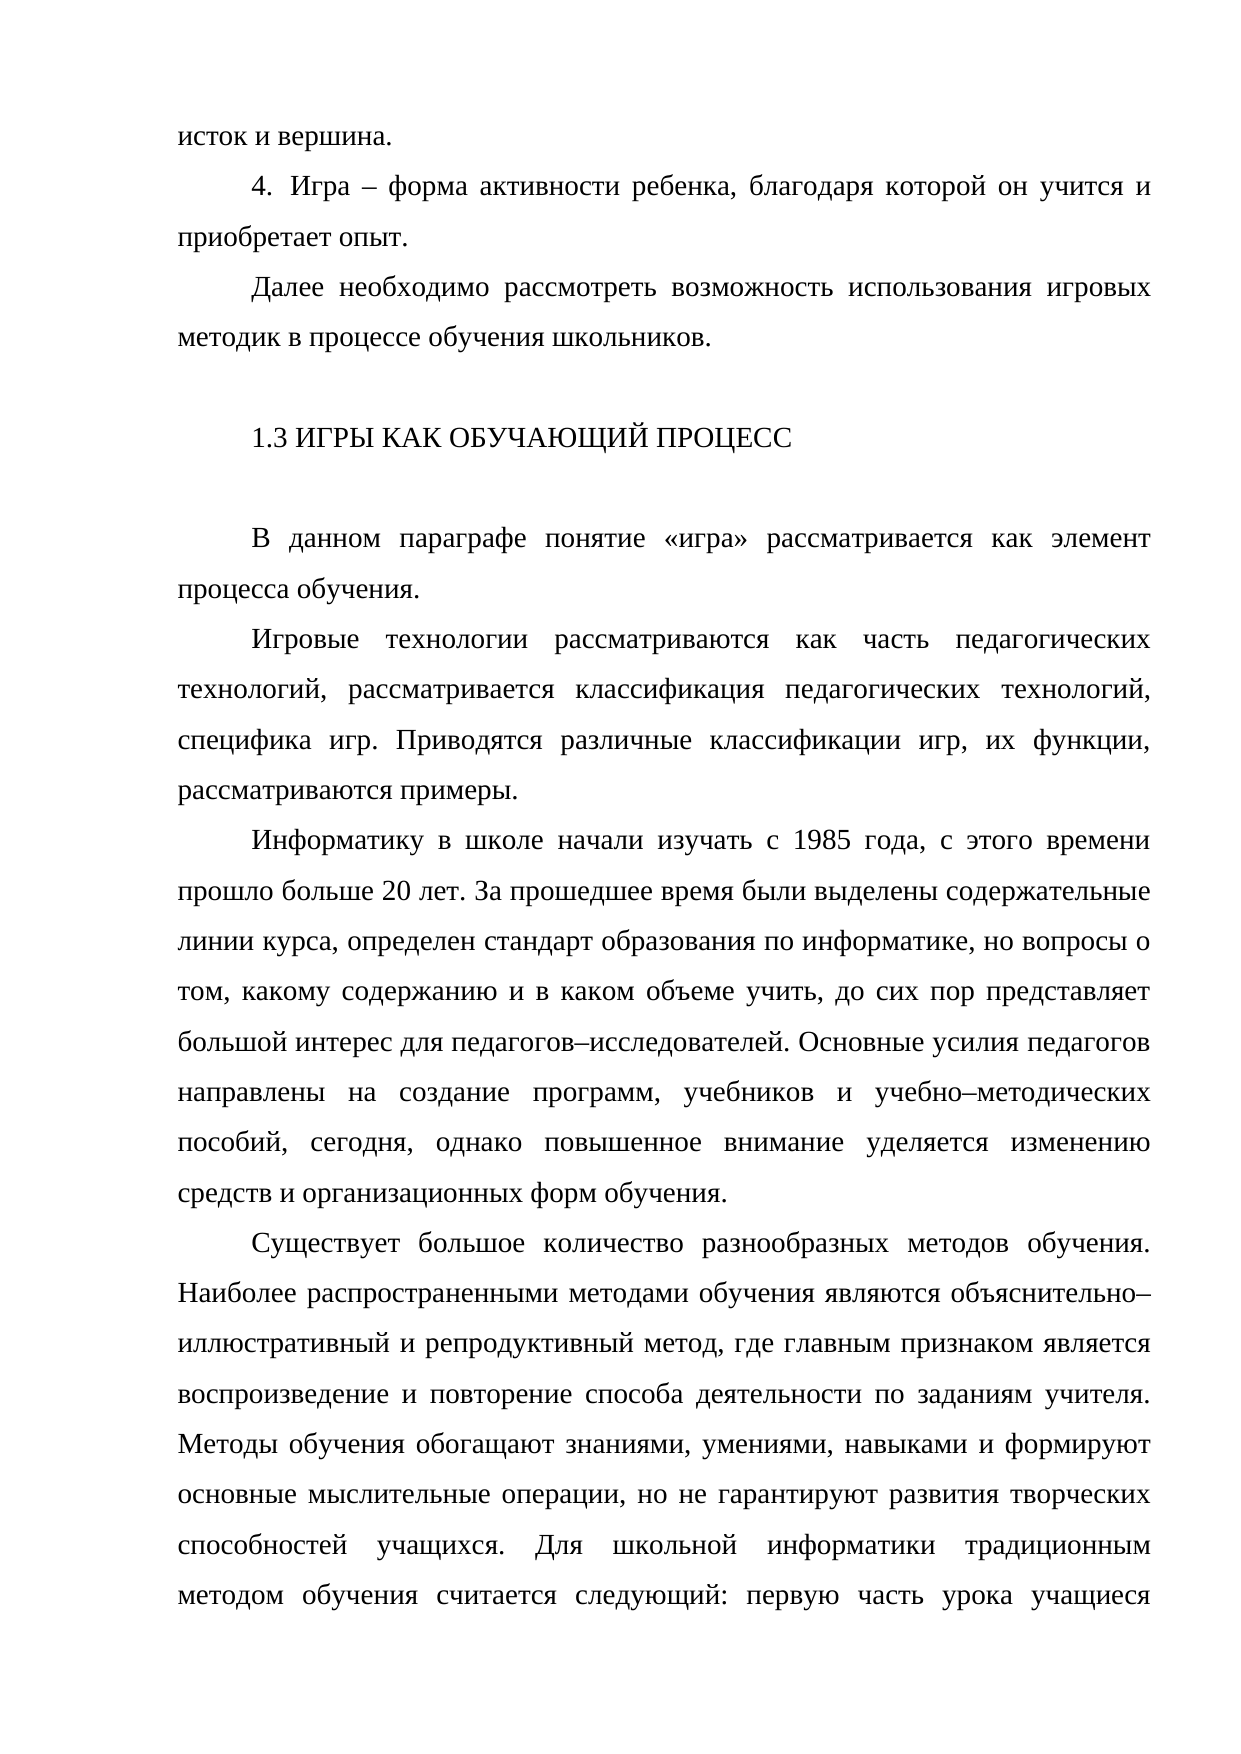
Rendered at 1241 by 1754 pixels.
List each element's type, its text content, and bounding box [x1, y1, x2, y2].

text В данном параграфе понятие «игра» рассматривается как элемент процесса обучения. [177, 521, 1152, 604]
text Информатику в школе начали изучать с 1985 года, с этого времени прошло больше 20 лет. За прошедшее время были выделены содержательные линии курса, определен стандарт образования по информатике, но вопросы о том, какому содержанию и в каком объеме учить, до сих пор представляет большой интерес для педагогов–исследователей. Основные усилия педагогов направлены на создание программ, учебников и учебно–методических пособий, сегодня, однако повышенное внимание уделяется изменению средств и организационных форм обучения. [177, 822, 1152, 1208]
text Игровые технологии рассматриваются как часть педагогических технологий, рассматривается классификация педагогических технологий, специфика игр. Приводятся различные классификации игр, их функции, рассматриваются примеры. [177, 621, 1152, 806]
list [177, 118, 1152, 152]
list Игра – форма активности ребенка, благодаря которой он учится и приобретает опыт. [177, 168, 1152, 252]
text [177, 1225, 1152, 1611]
text Далее необходимо рассмотреть возможность использования игровых методик в процессе обучения школьников. [177, 269, 1152, 353]
list 1.3 Игры как обучающий процесс [177, 420, 1152, 453]
